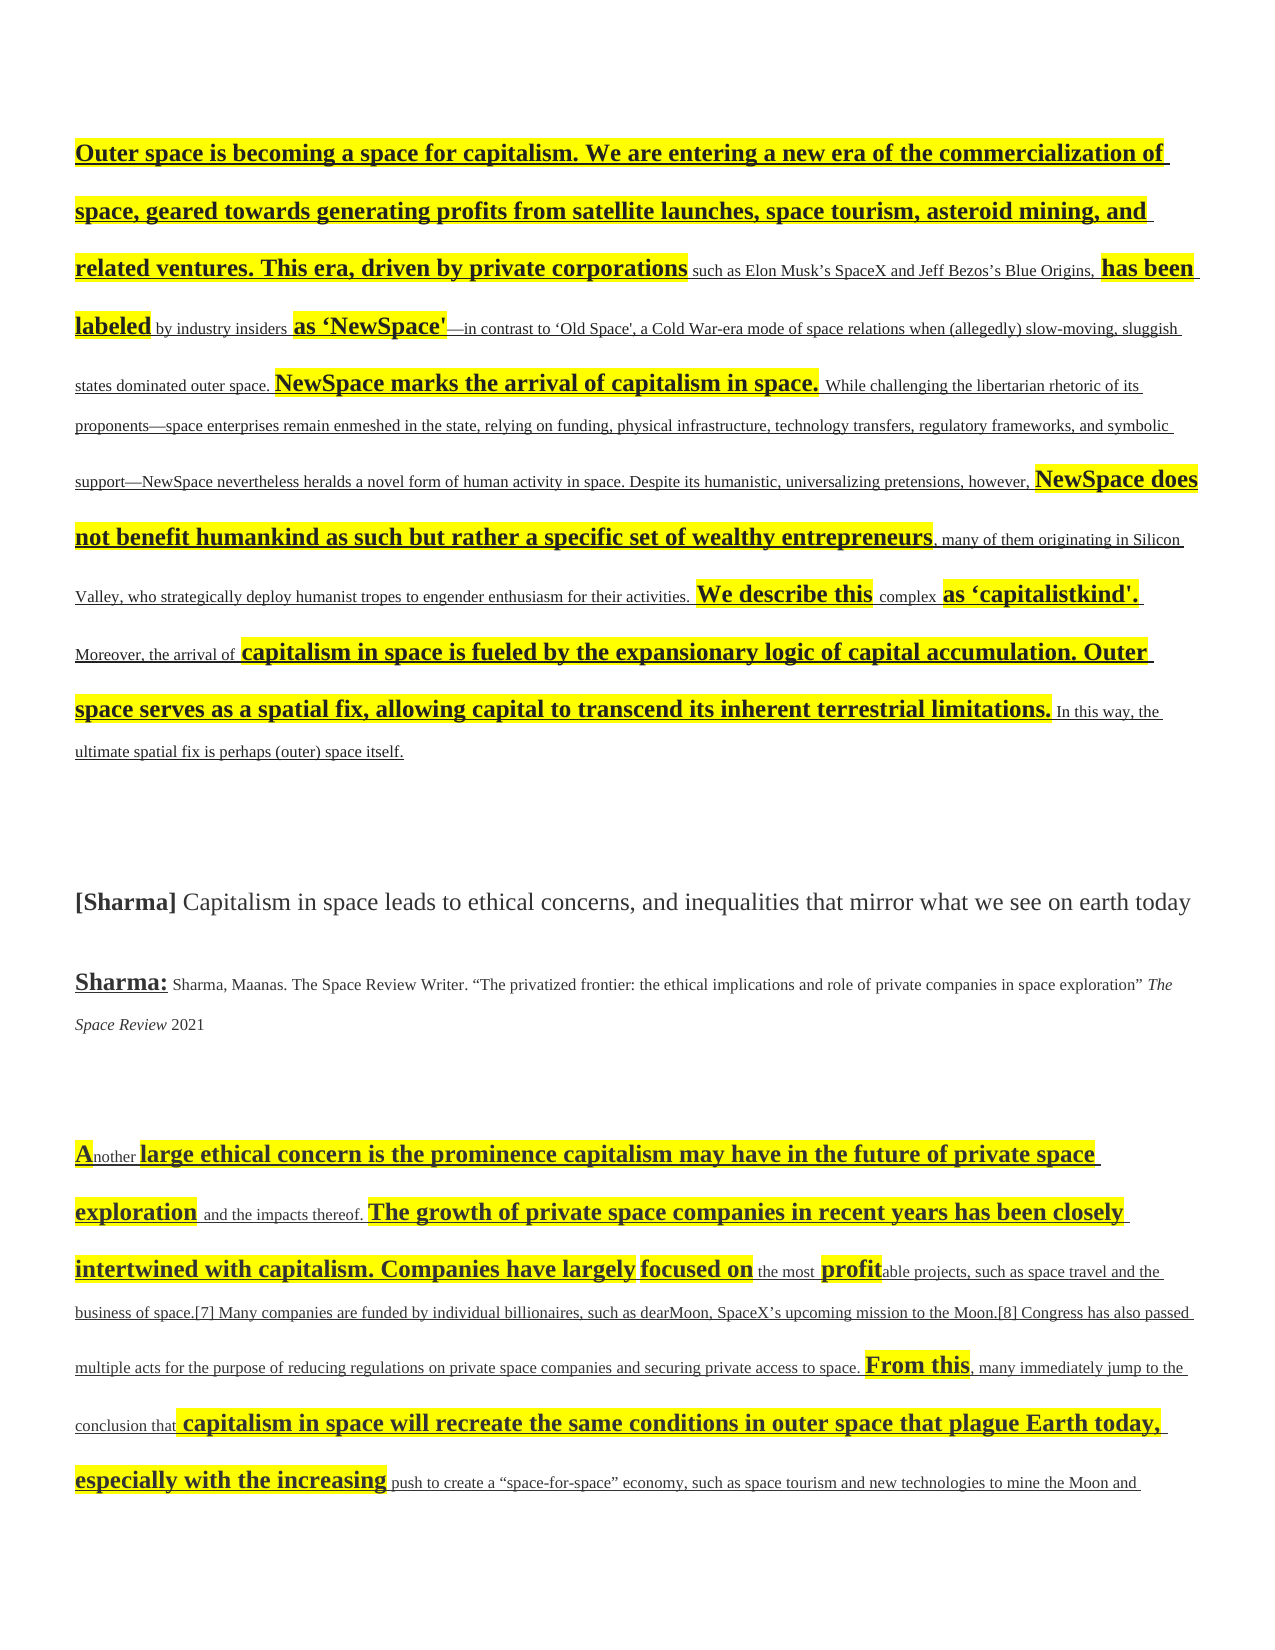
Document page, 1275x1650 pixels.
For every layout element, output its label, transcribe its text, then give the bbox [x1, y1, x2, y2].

text Outer space is becoming a space for capitalism. We are entering a new era of the commercialization of space, geared towards generating profits from satellite launches, space tourism, asteroid mining, and related ventures. This era, driven by private corporations such as Elon Musk’s SpaceX and Jeff Bezos’s Blue Origins, has been labeled by industry insiders as ‘NewSpace'—in contrast to ‘Old Space', a Cold War-era mode of space relations when (allegedly) slow-moving, sluggish states dominated outer space. NewSpace marks the arrival of capitalism in space. While challenging the libertarian rhetoric of its proponents—space enterprises remain enmeshed in the state, relying on funding, physical infrastructure, technology transfers, regulatory frameworks, and symbolic support—NewSpace nevertheless heralds a novel form of human activity in space. Despite its humanistic, universalizing pretensions, however, NewSpace does not benefit humankind as such but rather a specific set of wealthy entrepreneurs, many of them originating in Silicon Valley, who strategically deploy humanist tropes to engender enthusiasm for their activities. We describe this complex as ‘capitalistkind'. Moreover, the arrival of capitalism in space is fueled by the expansionary logic of capital accumulation. Outer space serves as a spatial fix, allowing capital to transcend its inherent terrestrial limitations. In this way, the ultimate spatial fix is perhaps (outer) space itself. [75, 138, 1200, 278]
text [75, 1139, 1200, 1494]
text [Sharma] Capitalism in space leads to ethical concerns, and inequalities that mirror what we see on earth today [75, 887, 1200, 915]
text Outer space is becoming a space for capitalism. We are entering a new era of the commercialization of space, geared towards generating profits from satellite launches, space tourism, asteroid mining, and related ventures. This era, driven by private corporations such as Elon Musk’s SpaceX and Jeff Bezos’s Blue Origins, has been labeled by industry insiders as ‘NewSpace'—in contrast to ‘Old Space', a Cold War-era mode of space relations when (allegedly) slow-moving, sluggish states dominated outer space. NewSpace marks the arrival of capitalism in space. While challenging the libertarian rhetoric of its proponents—space enterprises remain enmeshed in the state, relying on funding, physical infrastructure, technology transfers, regulatory frameworks, and symbolic support—NewSpace nevertheless heralds a novel form of human activity in space. Despite its humanistic, universalizing pretensions, however, NewSpace does not benefit humankind as such but rather a specific set of wealthy entrepreneurs, many of them originating in Silicon Valley, who strategically deploy humanist tropes to engender enthusiasm for their activities. We describe this complex as ‘capitalistkind'. Moreover, the arrival of capitalism in space is fueled by the expansionary logic of capital accumulation. Outer space serves as a spatial fix, allowing capital to transcend its inherent terrestrial limitations. In this way, the ultimate spatial fix is perhaps (outer) space itself. [75, 279, 1200, 761]
text Sharma: Sharma, Maanas. The Space Review Writer. “The privatized frontier: the ethical implications and role of private companies in space exploration” The Space Review 2021 [75, 967, 1200, 1034]
